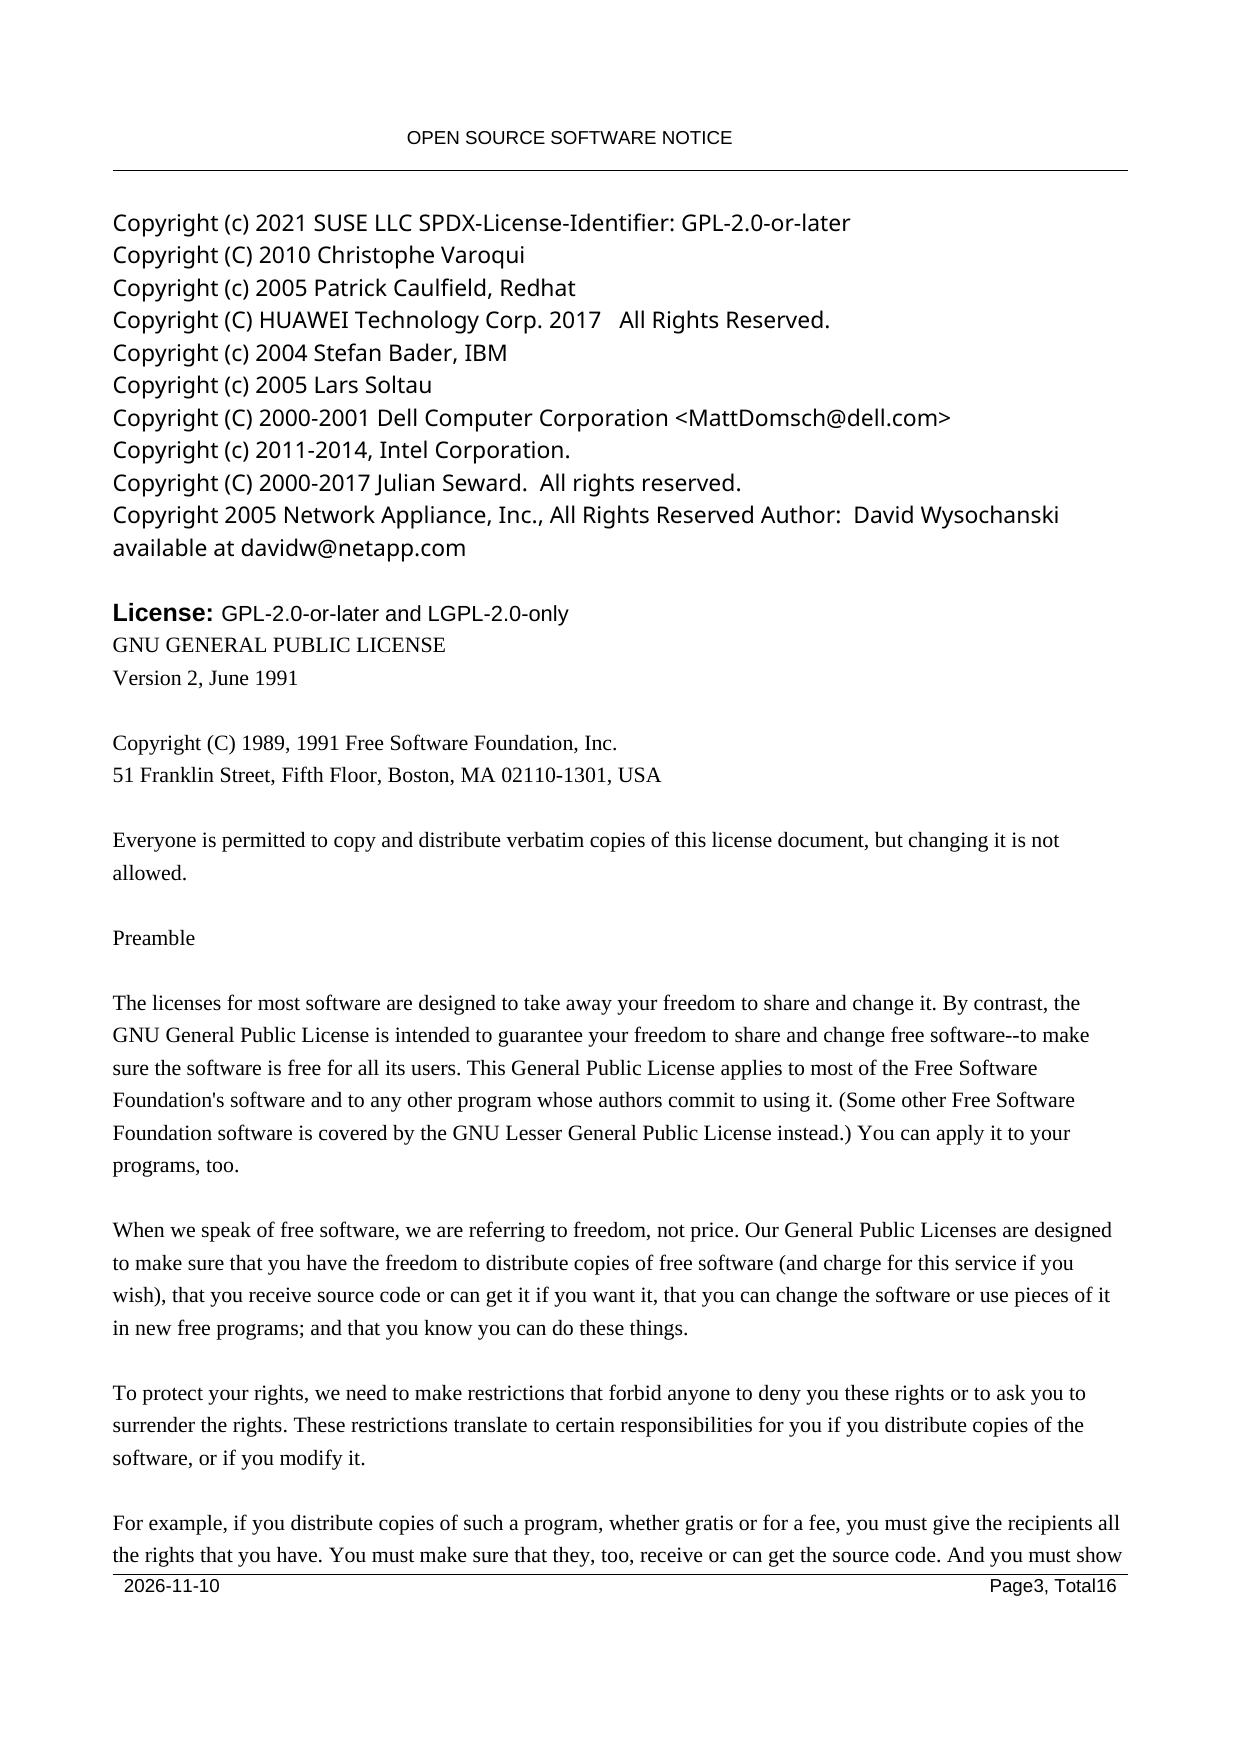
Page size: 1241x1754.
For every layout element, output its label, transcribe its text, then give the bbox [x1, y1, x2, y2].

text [112, 629, 1128, 1571]
text License: GPL-2.0-or-later and LGPL-2.0-only [112, 596, 1128, 629]
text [112, 206, 1128, 596]
